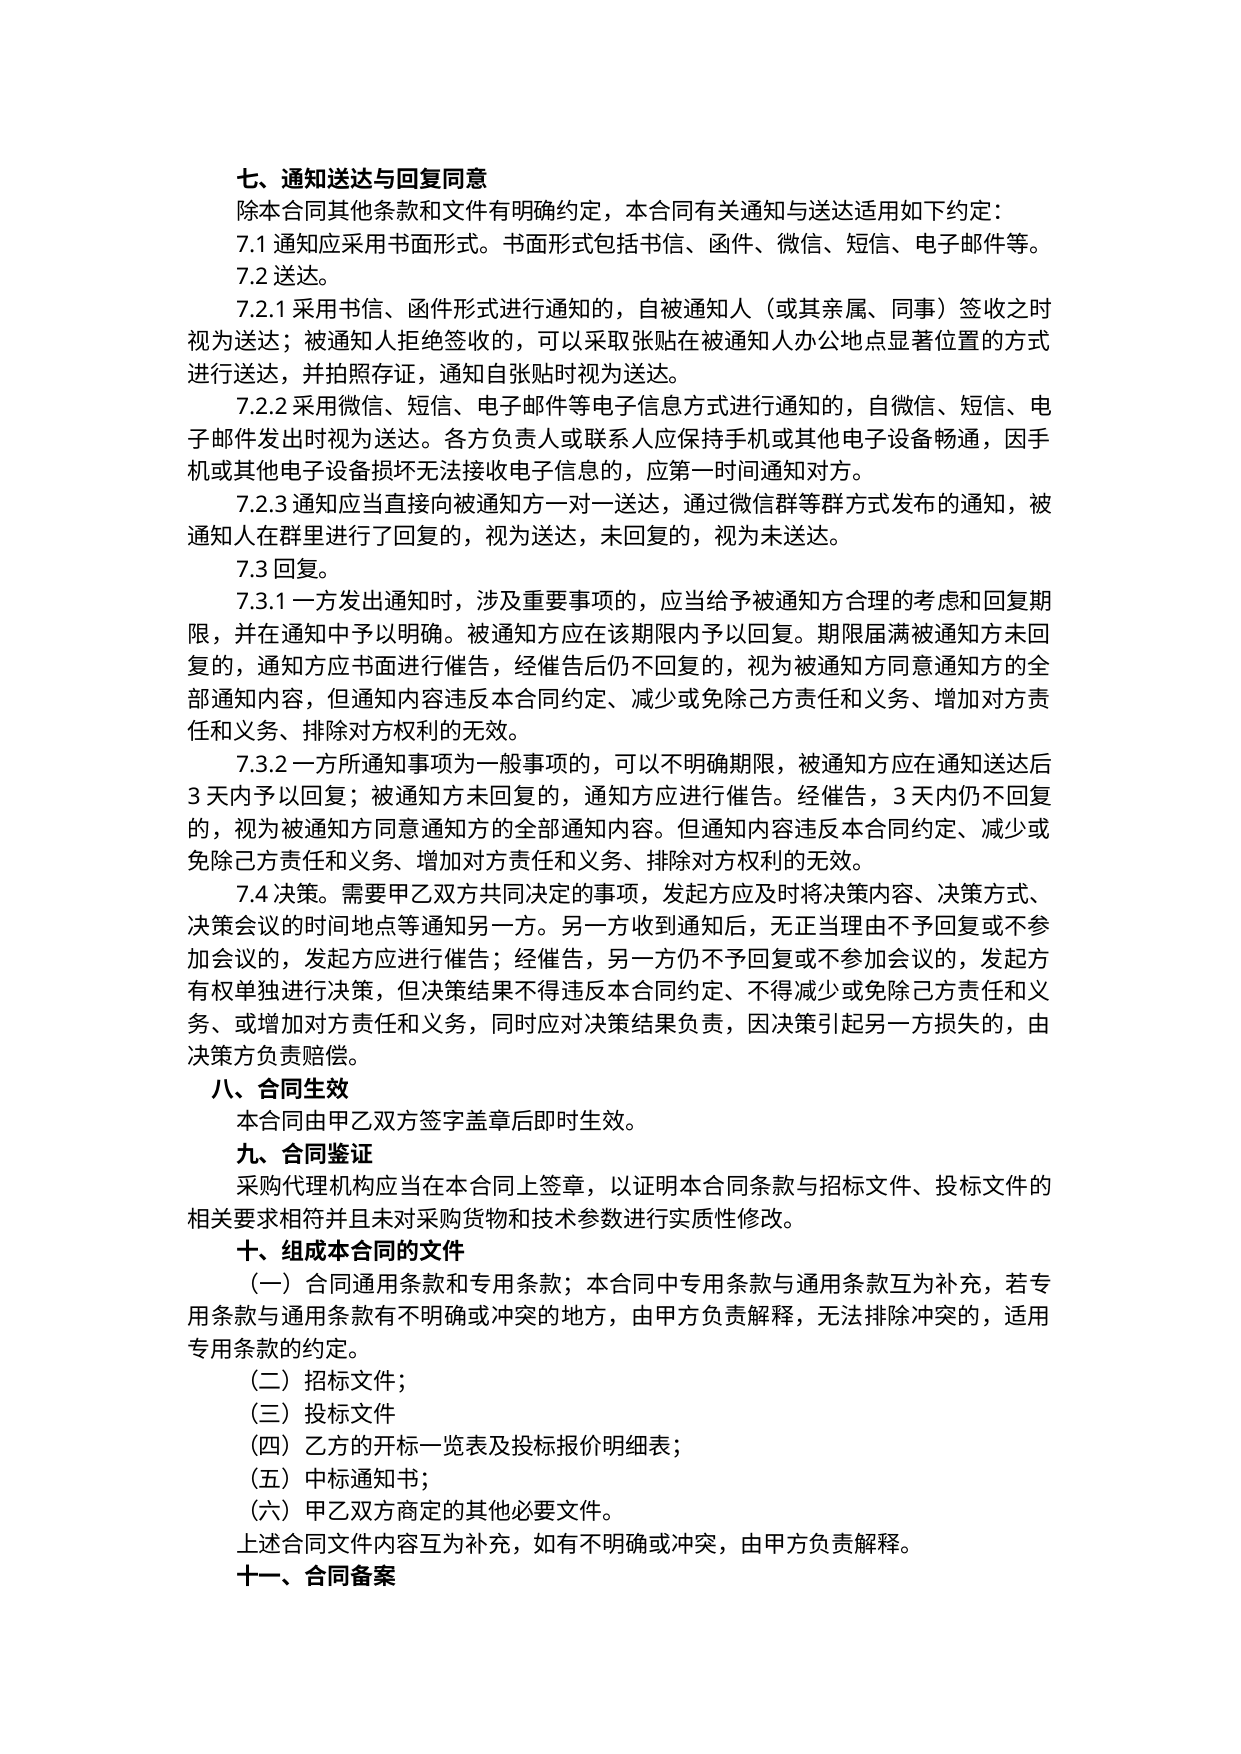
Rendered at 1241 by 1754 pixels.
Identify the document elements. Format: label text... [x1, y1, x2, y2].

text （六）甲乙双方商定的其他必要文件。 [187, 1494, 1053, 1527]
text 除本合同其他条款和文件有明确约定，本合同有关通知与送达适用如下约定： [187, 194, 1053, 227]
text 本合同由甲乙双方签字盖章后即时生效。 [187, 1104, 1053, 1137]
text 7.2.3通知应当直接向被通知方一对一送达，通过微信群等群方式发布的通知，被通知人在群里进行了回复的，视为送达，未回复的，视为未送达。 [187, 487, 1053, 552]
text 上述合同文件内容互为补充，如有不明确或冲突，由甲方负责解释。 [187, 1527, 1053, 1559]
text 7.3.2一方所通知事项为一般事项的，可以不明确期限，被通知方应在通知送达后3天内予以回复；被通知方未回复的，通知方应进行催告。经催告，3天内仍不回复的，视为被通知方同意通知方的全部通知内容。但通知内容违反本合同约定、减少或免除己方责任和义务、增加对方责任和义务、排除对方权利的无效。 [187, 747, 1053, 877]
text 十、组成本合同的文件 [187, 1234, 1053, 1267]
text 采购代理机构应当在本合同上签章，以证明本合同条款与招标文件、投标文件的相关要求相符并且未对采购货物和技术参数进行实质性修改。 [187, 1169, 1053, 1234]
text （二）招标文件； [187, 1364, 1053, 1397]
text 7.1通知应采用书面形式。书面形式包括书信、函件、微信、短信、电子邮件等。 [187, 227, 1053, 259]
text 7.2.2采用微信、短信、电子邮件等电子信息方式进行通知的，自微信、短信、电子邮件发出时视为送达。各方负责人或联系人应保持手机或其他电子设备畅通，因手机或其他电子设备损坏无法接收电子信息的，应第一时间通知对方。 [187, 389, 1053, 487]
text 十一、合同备案 [187, 1559, 1053, 1592]
text 九、合同鉴证 [187, 1137, 1053, 1169]
text 7.3.1一方发出通知时，涉及重要事项的，应当给予被通知方合理的考虑和回复期限，并在通知中予以明确。被通知方应在该期限内予以回复。期限届满被通知方未回复的，通知方应书面进行催告，经催告后仍不回复的，视为被通知方同意通知方的全部通知内容，但通知内容违反本合同约定、减少或免除己方责任和义务、增加对方责任和义务、排除对方权利的无效。 [187, 584, 1053, 747]
text 七、通知送达与回复同意 [187, 162, 1053, 194]
text 7.2送达。 [187, 259, 1053, 292]
text （一）合同通用条款和专用条款；本合同中专用条款与通用条款互为补充，若专用条款与通用条款有不明确或冲突的地方，由甲方负责解释，无法排除冲突的，适用专用条款的约定。 [187, 1267, 1053, 1364]
text （五）中标通知书； [187, 1462, 1053, 1494]
text （四）乙方的开标一览表及投标报价明细表； [187, 1429, 1053, 1462]
text 八、合同生效 [187, 1072, 1053, 1104]
text （三）投标文件 [187, 1397, 1053, 1429]
text 7.4决策。需要甲乙双方共同决定的事项，发起方应及时将决策内容、决策方式、决策会议的时间地点等通知另一方。另一方收到通知后，无正当理由不予回复或不参加会议的，发起方应进行催告；经催告，另一方仍不予回复或不参加会议的，发起方有权单独进行决策，但决策结果不得违反本合同约定、不得减少或免除己方责任和义务、或增加对方责任和义务，同时应对决策结果负责，因决策引起另一方损失的，由决策方负责赔偿。 [187, 877, 1053, 1072]
text 7.2.1采用书信、函件形式进行通知的，自被通知人（或其亲属、同事）签收之时视为送达；被通知人拒绝签收的，可以采取张贴在被通知人办公地点显著位置的方式进行送达，并拍照存证，通知自张贴时视为送达。 [187, 292, 1053, 389]
text 7.3回复。 [187, 552, 1053, 584]
